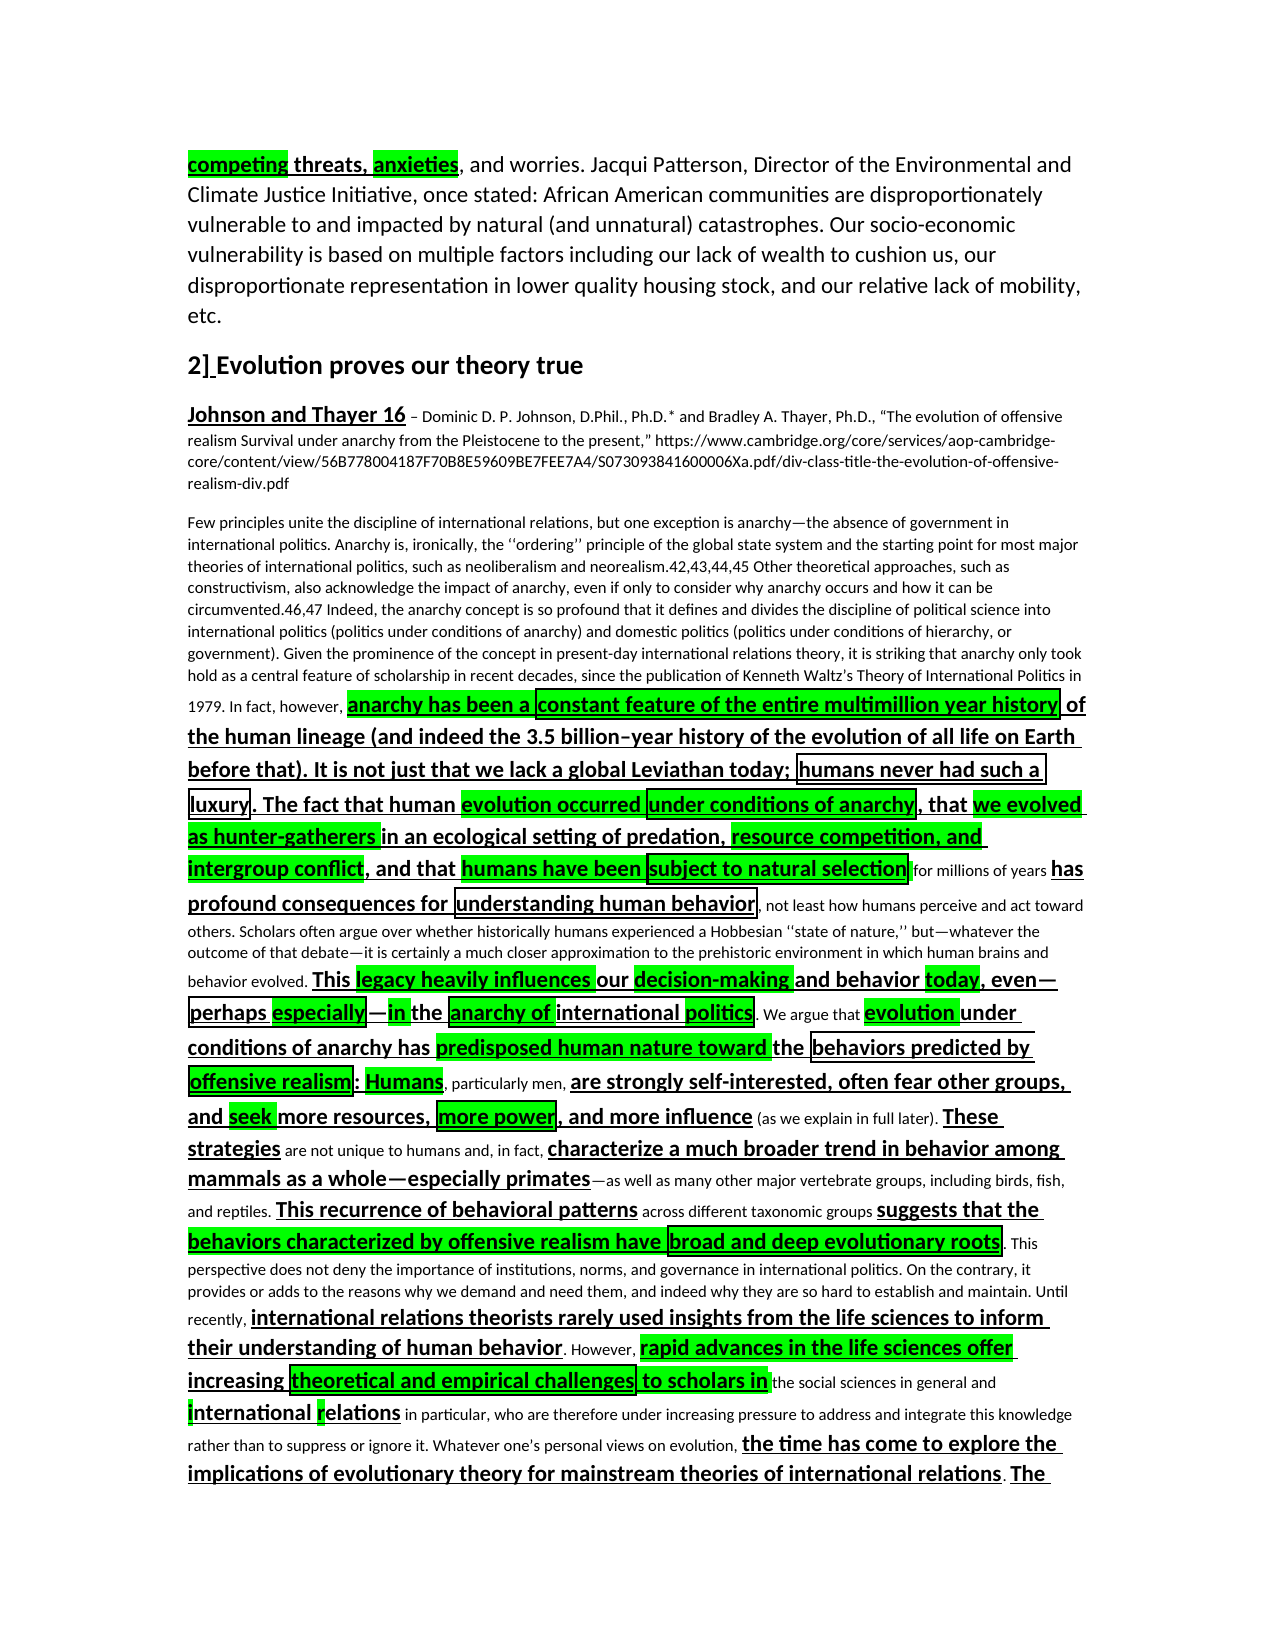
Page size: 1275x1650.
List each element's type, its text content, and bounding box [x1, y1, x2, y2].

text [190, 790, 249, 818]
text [187, 150, 1087, 329]
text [187, 815, 1087, 1487]
subtitle 2] Evolution proves our theory true [187, 348, 1087, 381]
text Johnson and Thayer 16 – Dominic D. P. Johnson, D.Phil., Ph.D.* and Bradley A. Thayer, Ph.D., “The evolution of offensive realism Survival under anarchy from the Pleistocene to the present,” https://www.cambridge.org/core/services/aop-cambridge-core/content/view/56B778004187F70B8E59609BE7FEE7A4/S073093841600006Xa.pdf/div-class-title-the-evolution-of-offensive-realism-div.pdf [187, 400, 1087, 494]
